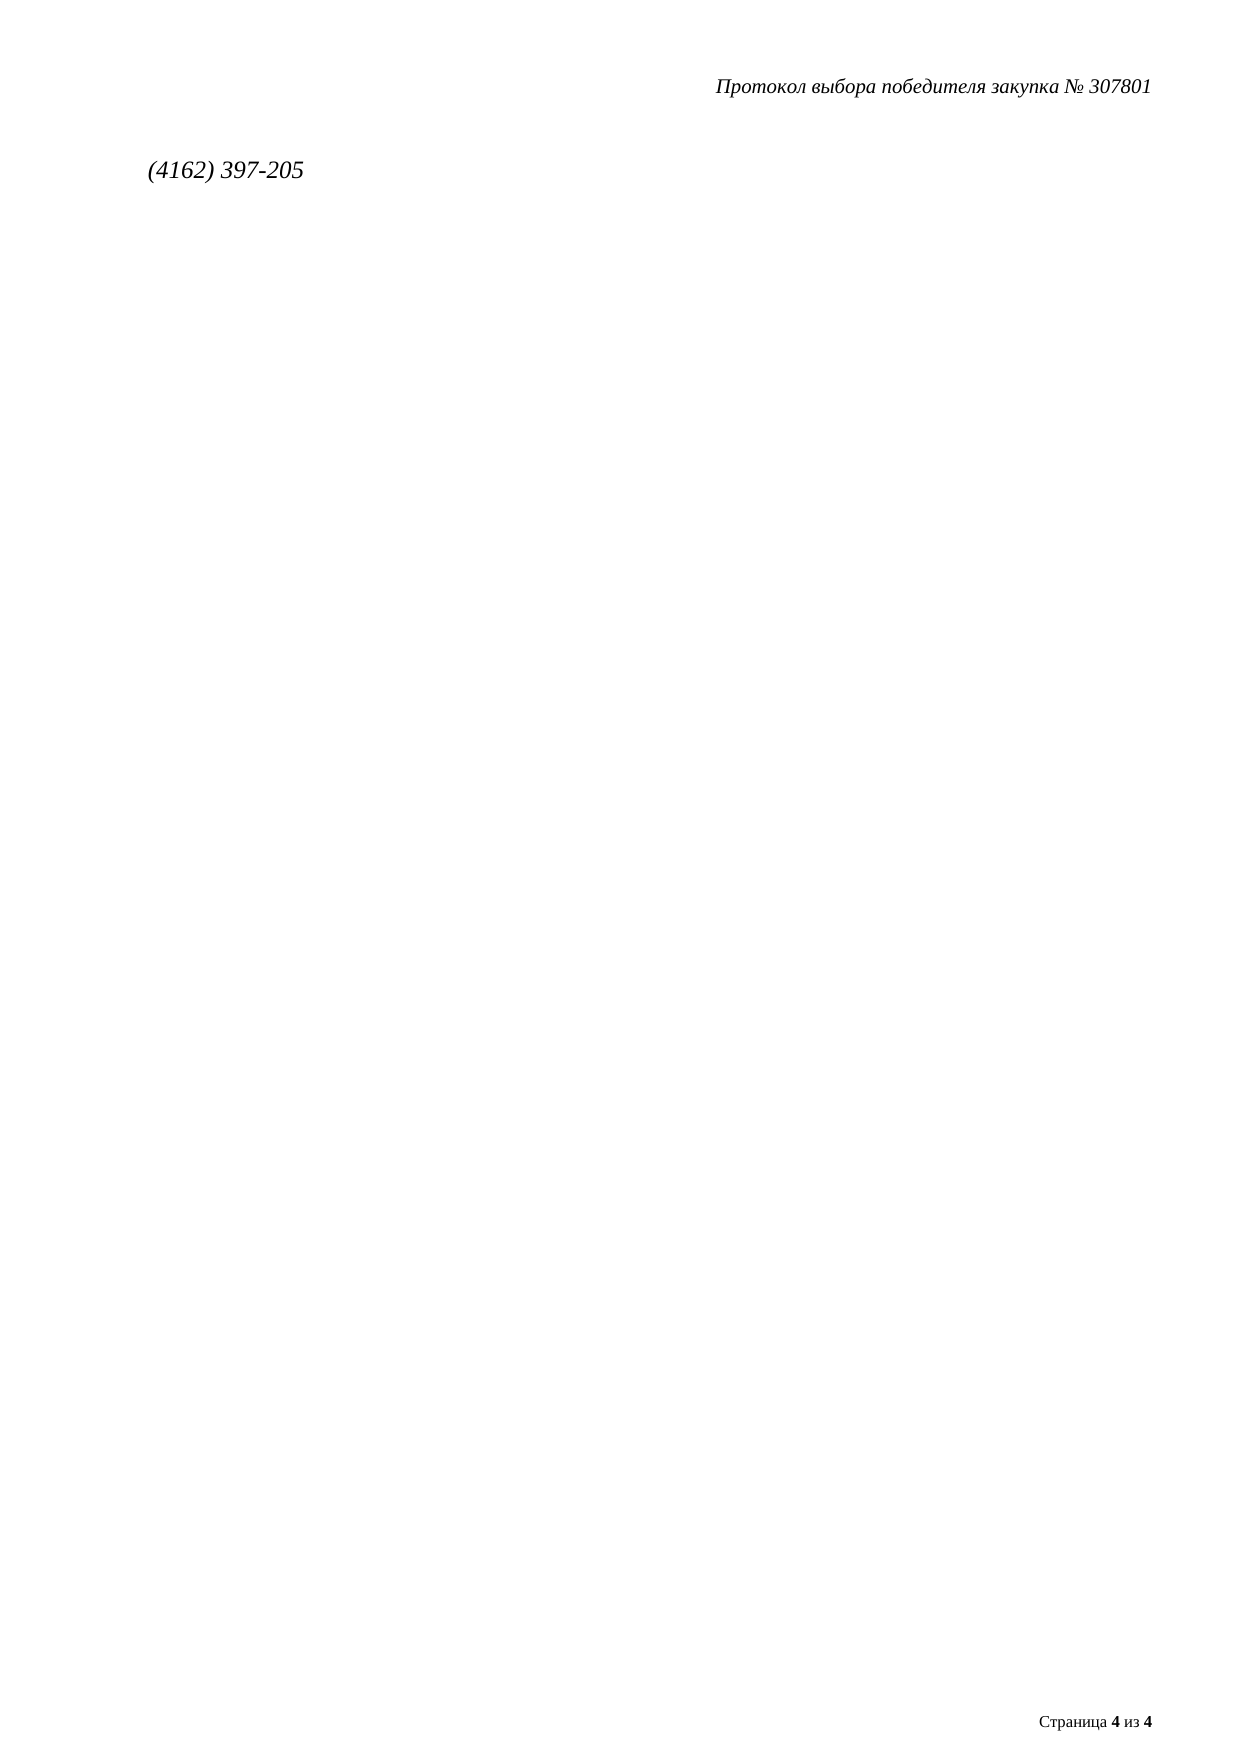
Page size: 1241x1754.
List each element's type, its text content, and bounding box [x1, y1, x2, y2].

text (4162) 397-205 [148, 155, 1152, 184]
